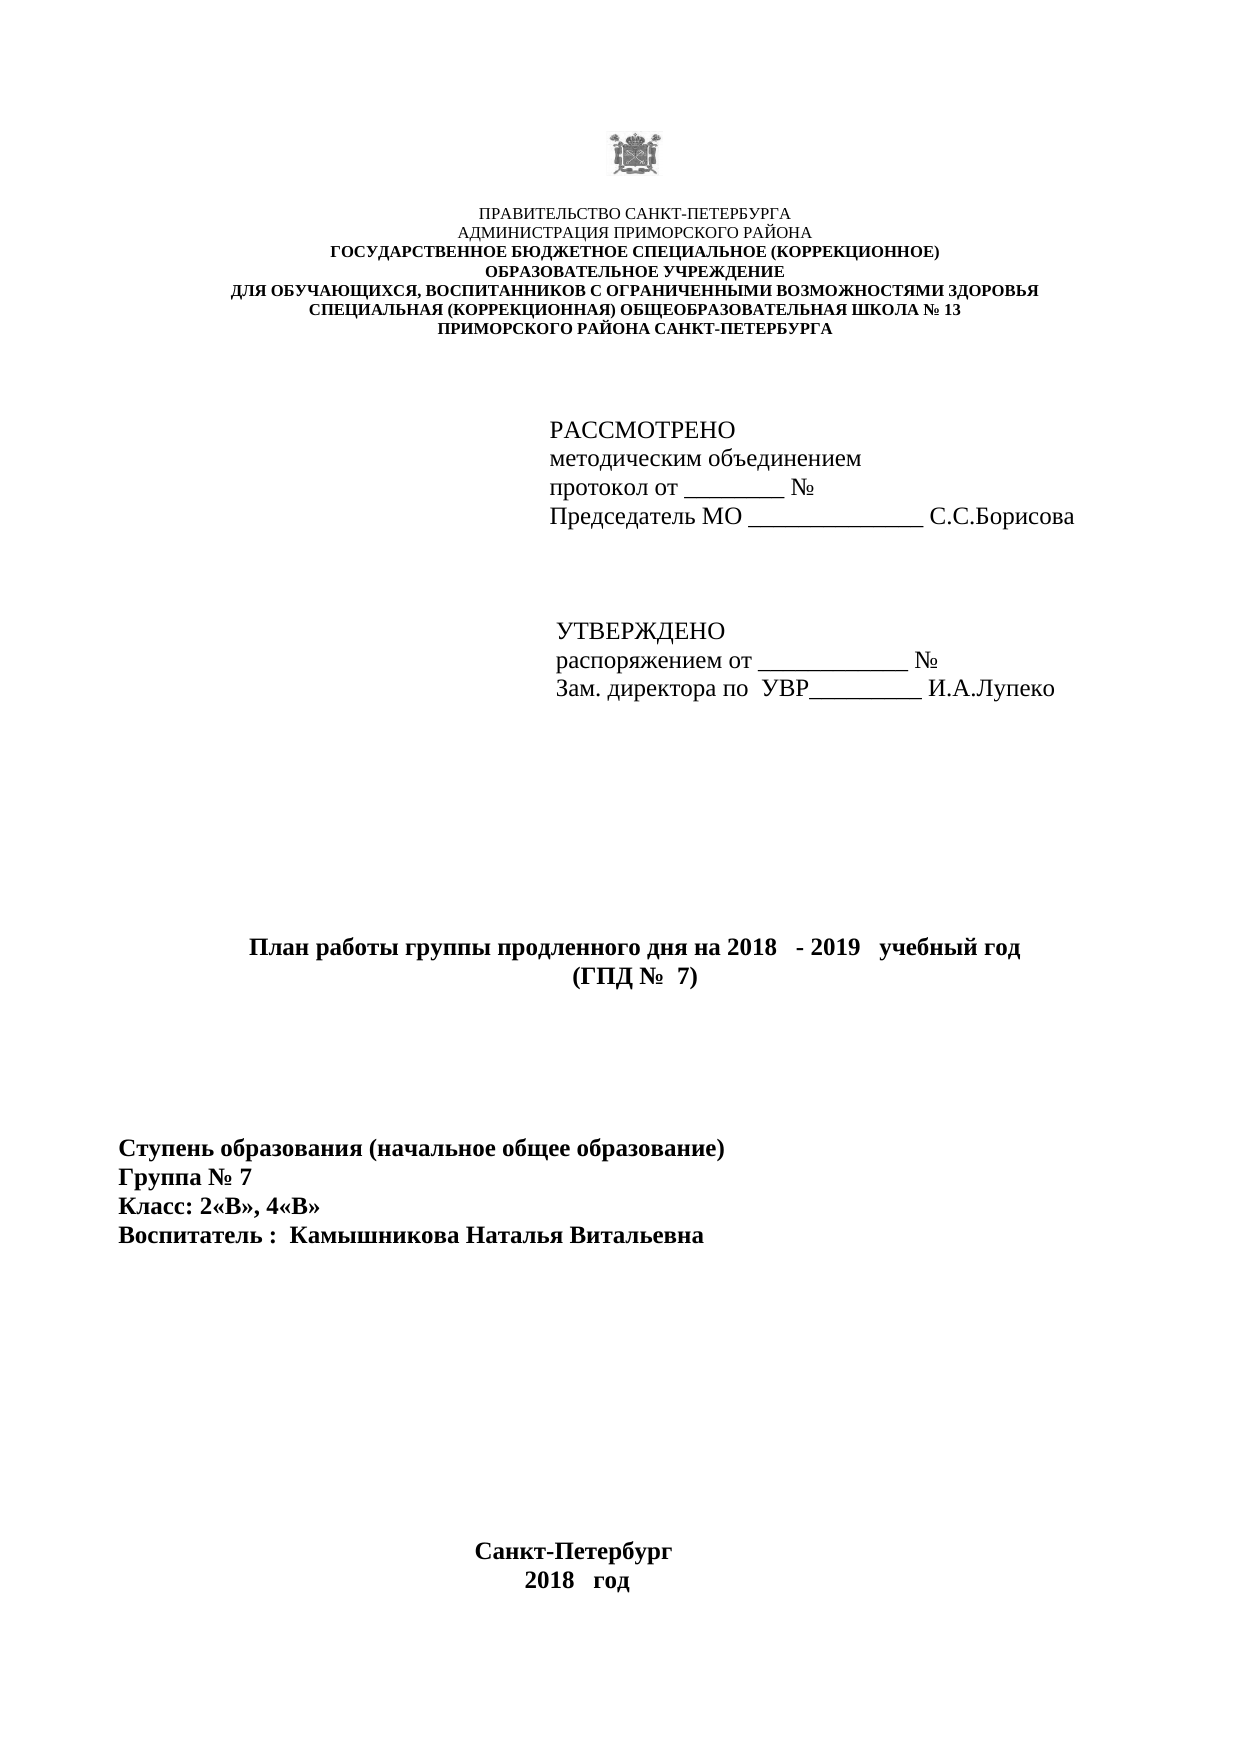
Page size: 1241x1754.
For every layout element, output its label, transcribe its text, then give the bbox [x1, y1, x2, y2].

text УТВЕРЖДЕНО [118, 616, 1152, 645]
text распоряжением от ____________ № [118, 645, 1152, 673]
text методическим объединением [118, 443, 1152, 472]
text СПЕЦИАЛЬНАЯ (КОРРЕКЦИОННАЯ) ОБЩЕОБРАЗОВАТЕЛЬНАЯ ШКОЛА № 13 [118, 300, 1152, 319]
text ДЛЯ ОБУЧАЮЩИХСЯ, ВОСПИТАННИКОВ С ОГРАНИЧЕННЫМИ ВОЗМОЖНОСТЯМИ ЗДОРОВЬЯ [118, 281, 1152, 300]
text (ГПД № 7) [118, 961, 1152, 990]
text 2018 год [118, 1565, 1152, 1593]
text Класс: 2«В», 4«В» [118, 1191, 1152, 1220]
text План работы группы продленного дня на 2018 - 2019 учебный год [118, 932, 1152, 961]
text АДМИНИСТРАЦИЯ ПРИМОРСКОГО РАЙОНА [118, 223, 1152, 242]
text ПРИМОРСКОГО РАЙОНА САНКТ-ПЕТЕРБУРГА [118, 319, 1152, 338]
text Санкт-Петербург [118, 1536, 1152, 1565]
text Председатель МО ______________ С.С.Борисова [118, 501, 1152, 530]
text ОБРАЗОВАТЕЛЬНОЕ УЧРЕЖДЕНИЕ [118, 261, 1152, 281]
text Воспитатель : Камышникова Наталья Витальевна [118, 1220, 1152, 1248]
text ПРАВИТЕЛЬСТВО САНКТ-ПЕТЕРБУРГА [118, 204, 1152, 223]
text РАССМОТРЕНО [118, 415, 1152, 443]
text Группа № 7 [118, 1162, 1152, 1191]
text Зам. директора по УВР_________ И.А.Лупеко [118, 673, 1152, 702]
text ГОСУДАРСТВЕННОЕ БЮДЖЕТНОЕ СПЕЦИАЛЬНОЕ (КОРРЕКЦИОННОЕ) [118, 242, 1152, 261]
text Ступень образования (начальное общее образование) [118, 1133, 1152, 1162]
text протокол от ________ № [118, 472, 1152, 501]
picture [606, 131, 663, 176]
